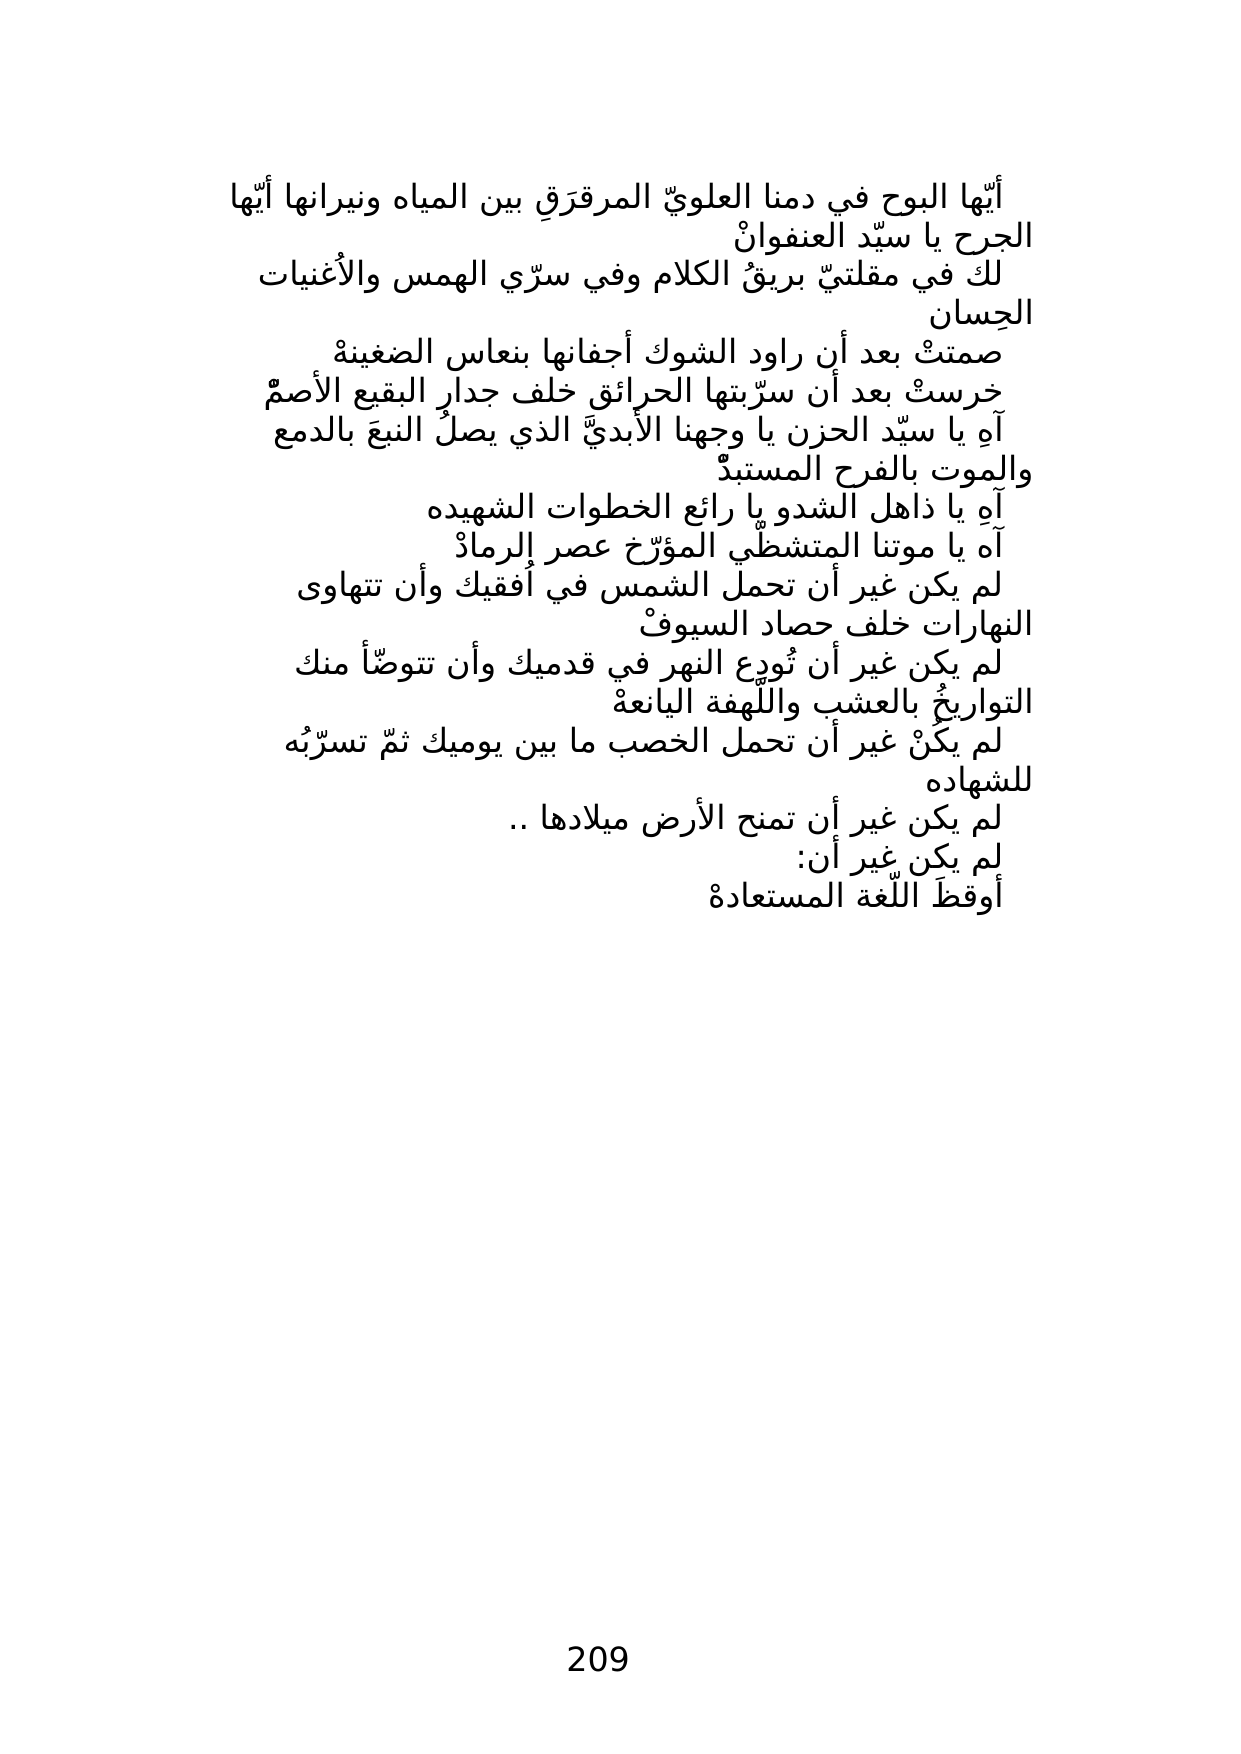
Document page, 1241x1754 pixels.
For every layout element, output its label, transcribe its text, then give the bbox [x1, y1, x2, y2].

text أوقظَ اللّغة المستعادهْ [222, 877, 1033, 915]
text لك في مقلتيّ بريقُ الكلام وفي سرّي الهمس والاُغنيات الحِسان [222, 255, 1033, 333]
text لم يكن غير أن تحمل الشمس في اُفقيك وأن تتهاوى النهارات خلف حصاد السيوفْ [222, 566, 1033, 643]
text آه يا موتنا المتشظّي المؤرّخ عصر الرمادْ [222, 527, 1033, 566]
text آهِ يا سيّد الحزن يا وجهنا الأبديَّ الذي يصلُ النبعَ بالدمع والموت بالفرح المستبدّْ [222, 410, 1033, 488]
text لم يكُنْ غير أن تحمل الخصب ما بين يوميك ثمّ تسرّبُه للشهاده [222, 721, 1033, 799]
text أيّها البوح في دمنا العلويّ المرقرَقِ بين المياه ونيرانها أيّها الجرح يا سيّد العنفوانْ [222, 177, 1033, 255]
text لم يكن غير أن تمنح الأرض ميلادها .. [222, 799, 1033, 838]
text لم يكن غير أن تُودِع النهر في قدميك وأن تتوضّأ منك التواريخُ بالعشب واللّهفة اليانعهْ [222, 643, 1033, 721]
text خرستْ بعد أن سرّبتها الحرائق خلف جدار البقيع الأصمّْ [222, 371, 1033, 410]
text آهِ يا ذاهل الشدو يا رائع الخطوات الشهيده [222, 488, 1033, 527]
text صمتتْ بعد أن راود الشوك أجفانها بنعاس الضغينهْ [222, 333, 1033, 371]
text لم يكن غير أن: [222, 838, 1033, 877]
